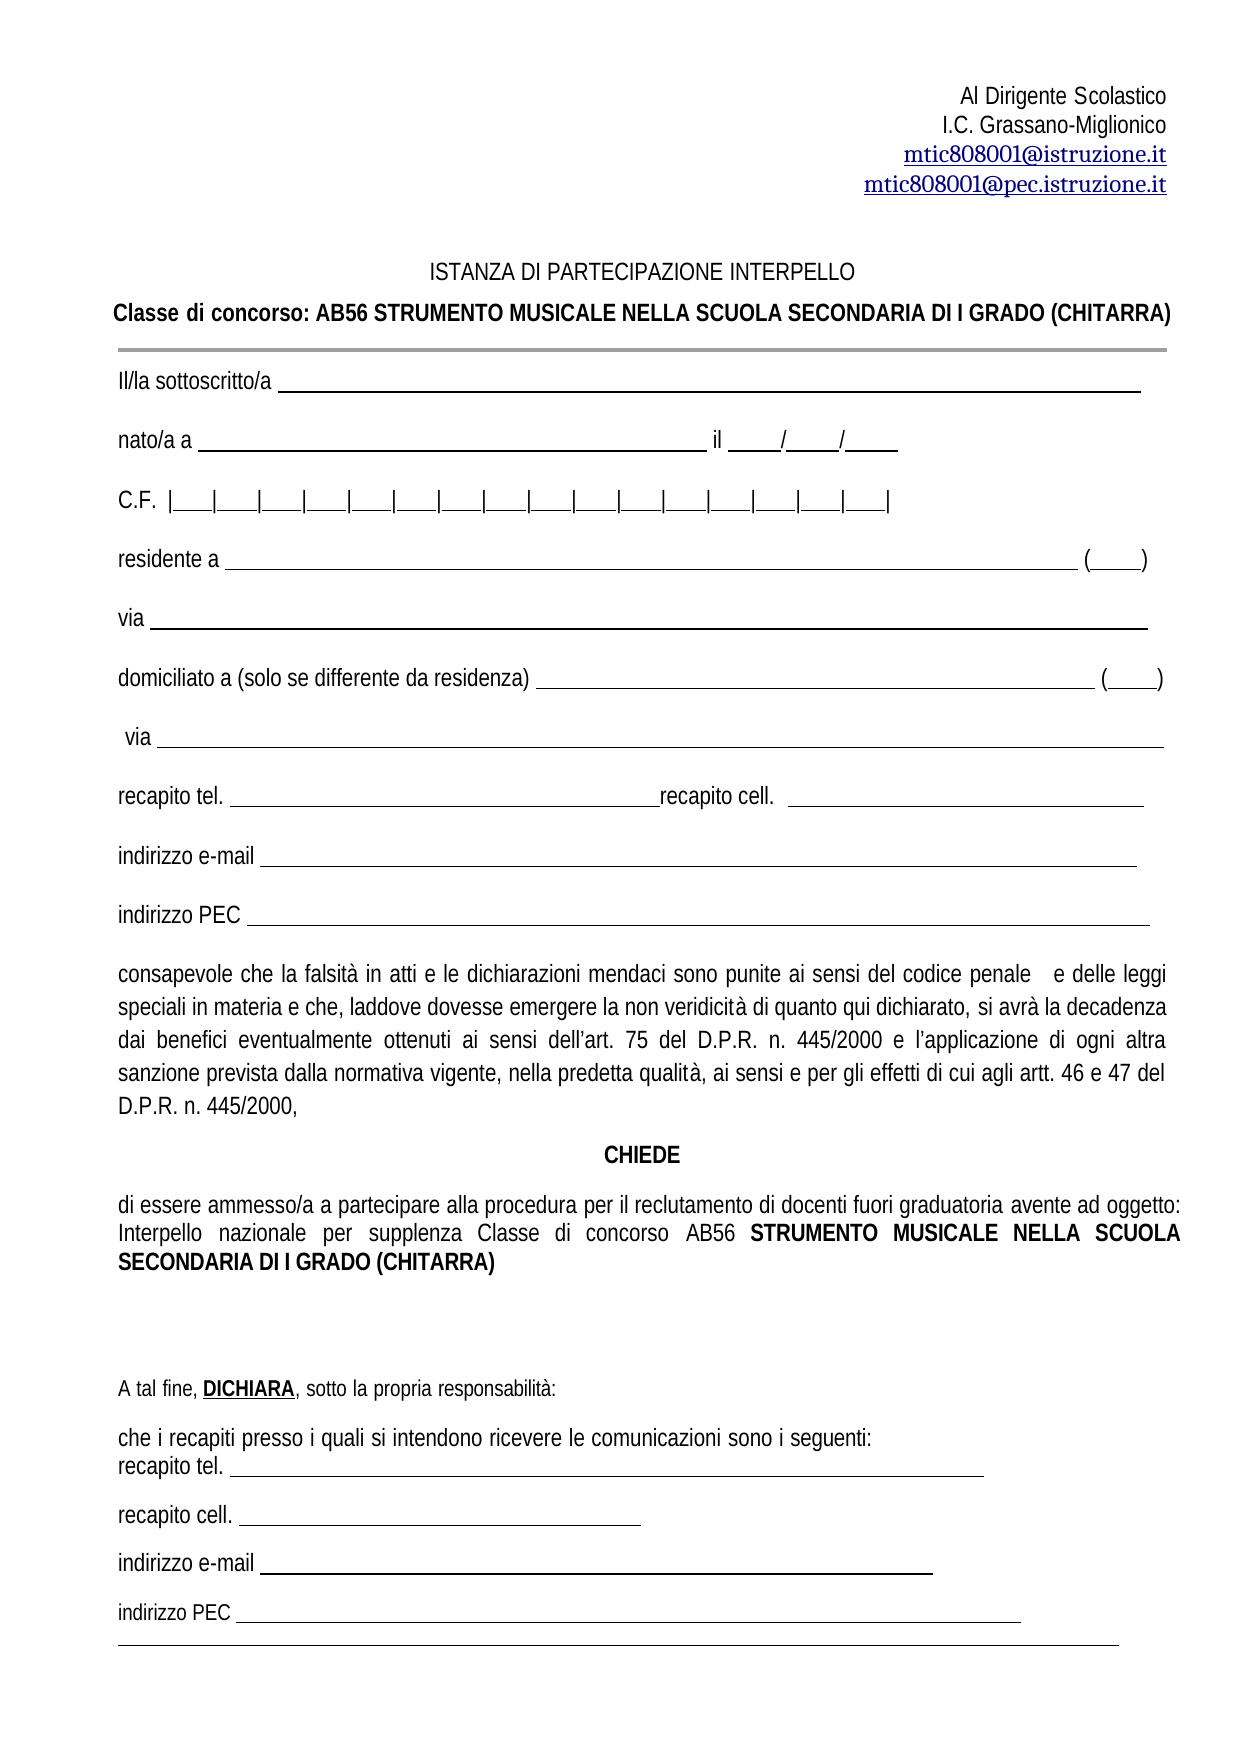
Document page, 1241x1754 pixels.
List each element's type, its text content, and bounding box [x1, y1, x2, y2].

text indirizzo e-mail [118, 841, 1181, 869]
text Al Dirigente Scolastico [103, 81, 1166, 110]
text I.C. Grassano-Miglionico [103, 110, 1166, 139]
text domiciliato a (solo se differente da residenza) ( ) [118, 663, 1181, 691]
subtitle Classe di concorso: AB56 STRUMENTO MUSICALE NELLA SCUOLA SECONDARIA DI I GRADO (CHITARRA) [104, 298, 1181, 327]
text di essere ammesso/a a partecipare alla procedura per il reclutamento di docenti fuori graduatoria avente ad oggetto: Interpello nazionale per supplenza Classe di concorso AB56 STRUMENTO MUSICALE NELLA SCUOLA SECONDARIA DI I GRADO (CHITARRA) [118, 1190, 1181, 1276]
subtitle CHIEDE [104, 1140, 1181, 1169]
text C.F. | | | | | | | | | | | | | | | | | [118, 485, 1181, 513]
text mtic808001@pec.istruzione.it [103, 169, 1166, 198]
text indirizzo e-mail [118, 1548, 1181, 1578]
text recapito tel. recapito cell. [118, 1451, 984, 1528]
text via [118, 603, 1181, 632]
text che i recapiti presso i quali si intendono ricevere le comunicazioni sono i seguenti: [118, 1422, 1181, 1451]
text Il/la sottoscritto/a [118, 366, 1181, 395]
text residente a ( ) [118, 544, 1181, 573]
text ISTANZA DI PARTECIPAZIONE INTERPELLO [104, 257, 1181, 285]
text mtic808001@istruzione.it [103, 139, 1166, 169]
text consapevole che la falsità in atti e le dichiarazioni mendaci sono punite ai sensi del codice penale e delle leggi speciali in materia e che, laddove dovesse emergere la non veridicità di quanto qui dichiarato, si avrà la decadenza dai benefici eventualmente ottenuti ai sensi dell’art. 75 del D.P.R. n. 445/2000 e l’applicazione di ogni altra sanzione prevista dalla normativa vigente, nella predetta qualità, ai sensi e per gli effetti di cui agli artt. 46 e 47 del D.P.R. n. 445/2000, [118, 959, 1167, 1119]
text indirizzo PEC [118, 900, 1181, 928]
text A tal fine, DICHIARA, sotto la propria responsabilità: [118, 1375, 1181, 1402]
text recapito tel. recapito cell. [118, 781, 1181, 810]
text via [125, 722, 1181, 751]
text indirizzo PEC [118, 1599, 1181, 1625]
text nato/a a il / / [118, 425, 1181, 454]
